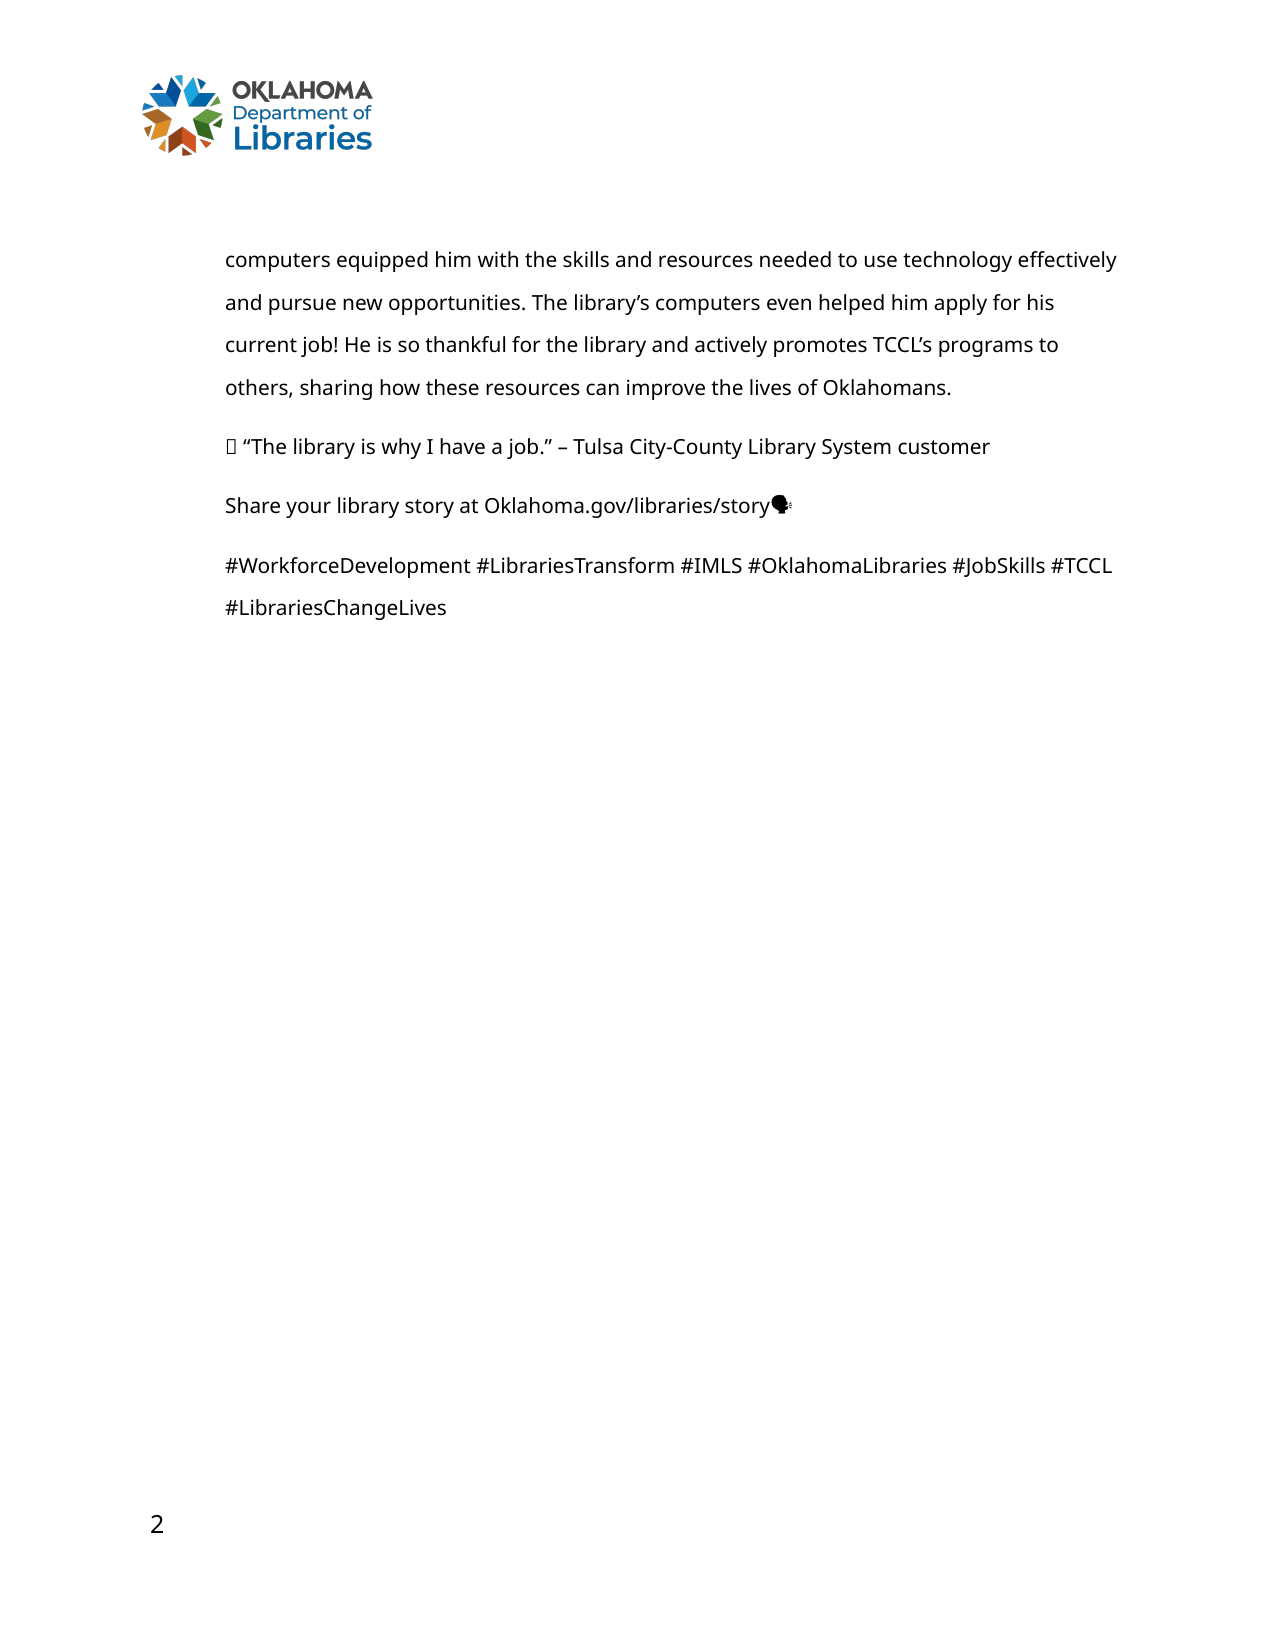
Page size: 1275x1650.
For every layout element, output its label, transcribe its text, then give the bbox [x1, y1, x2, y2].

text 📢 “The library is why I have a job.” – Tulsa City-County Library System customer [225, 432, 1125, 461]
text Share your library story at Oklahoma.gov/libraries/story️ [225, 492, 1125, 520]
text #WorkforceDevelopment #LibrariesTransform #IMLS #OklahomaLibraries #JobSkills #TCCL #LibrariesChangeLives [225, 551, 1125, 622]
picture [126, 65, 389, 166]
